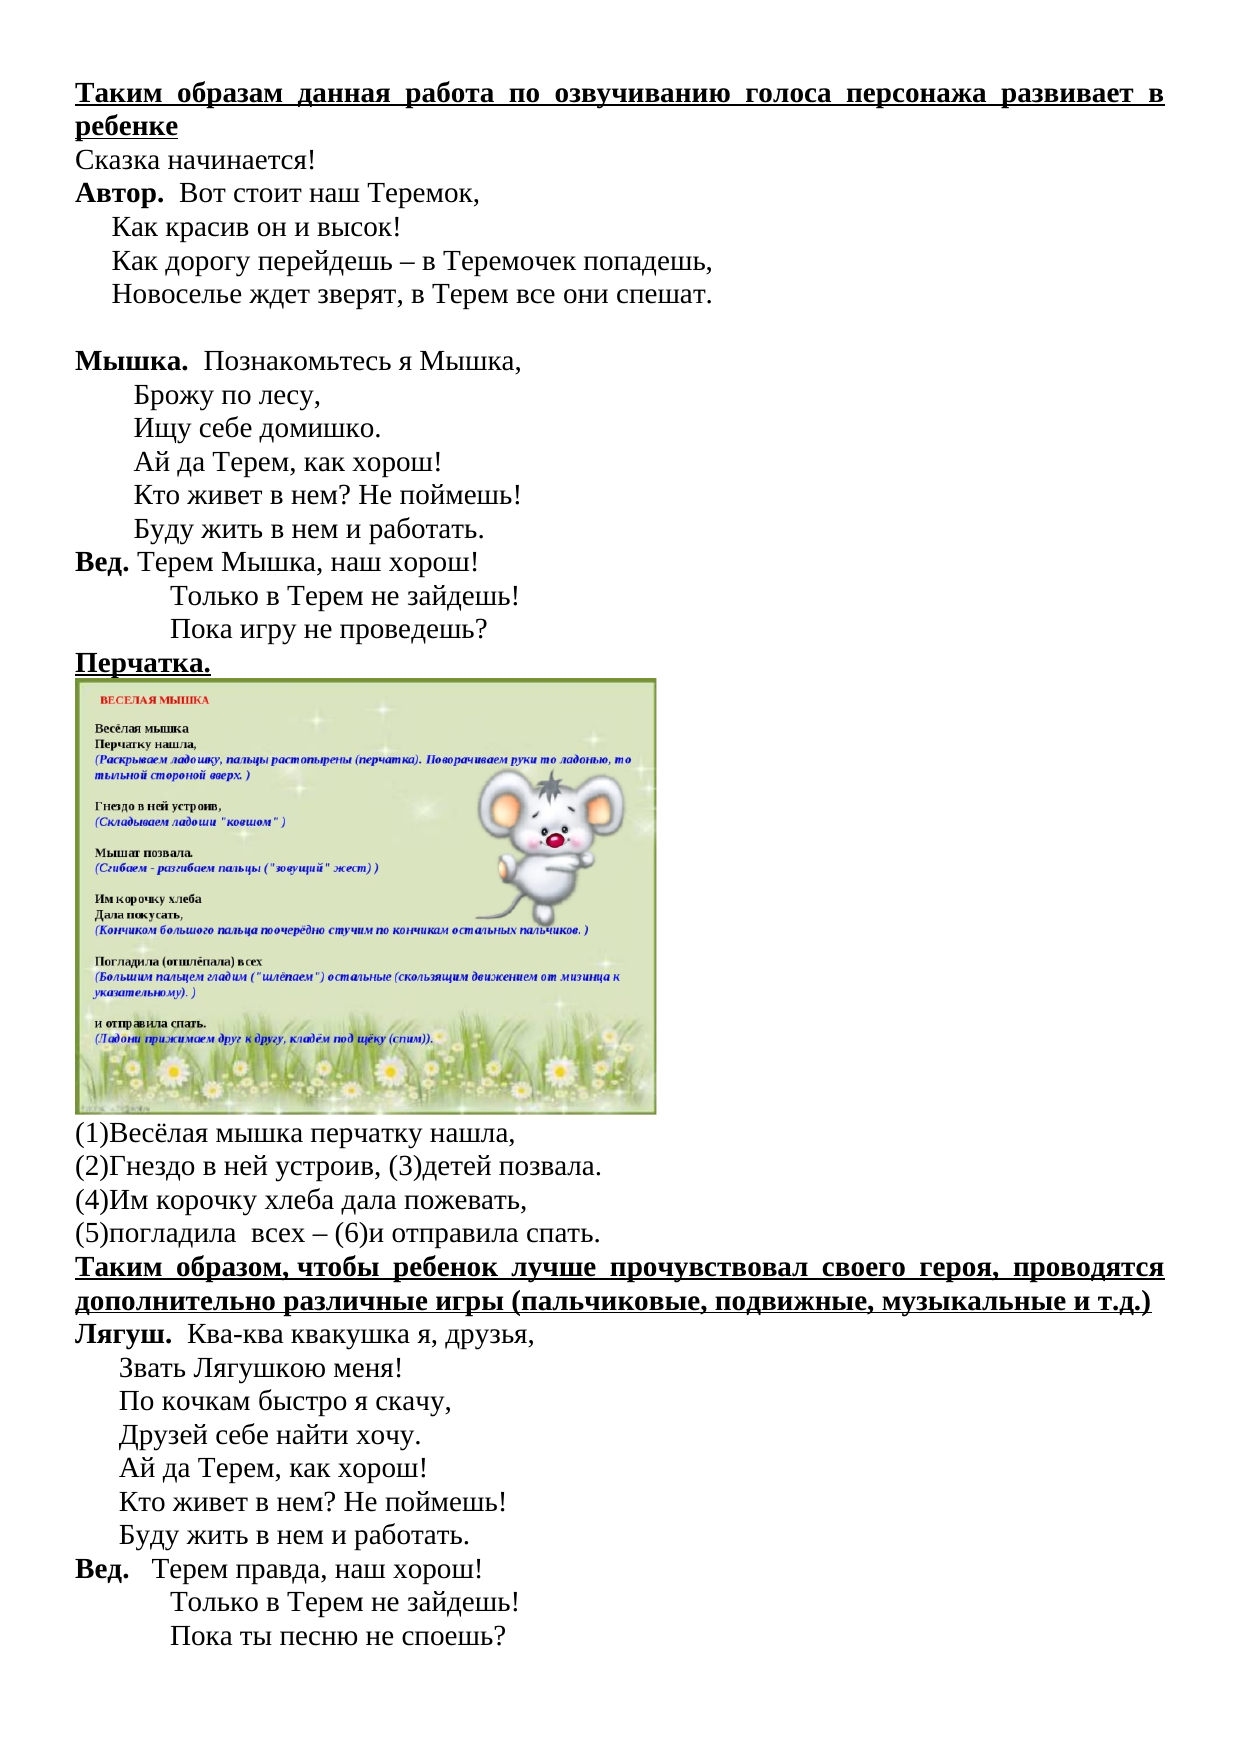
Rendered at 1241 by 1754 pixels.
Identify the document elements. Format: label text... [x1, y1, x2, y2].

text (1)Весёлая мышка перчатку нашла, [75, 1115, 1165, 1148]
text Новоселье ждет зверят, в Терем все они спешат. [75, 276, 1165, 310]
text Таким образом, чтобы ребенок лучше прочувствовал своего героя, проводятся дополнительно различные игры (пальчиковые, подвижные, музыкальные и т.д.) [75, 1280, 1165, 1316]
text Вед. Терем Мышка, наш хорош! [75, 544, 1165, 578]
text Таким образам данная работа по озвучиванию голоса персонажа развивает в ребенке [75, 75, 1165, 104]
text Автор. Вот стоит наш Теремок, [75, 176, 1165, 209]
text Сказка начинается! [75, 142, 1165, 176]
text Перчатка. [75, 645, 1165, 679]
text Таким образом, чтобы ребенок лучше прочувствовал своего героя, проводятся дополнительно различные игры (пальчиковые, подвижные, музыкальные и т.д.) [75, 1249, 1165, 1278]
text Таким образам данная работа по озвучиванию голоса персонажа развивает в ребенке [75, 106, 1165, 142]
text (4)Им корочку хлеба дала пожевать, [75, 1182, 1165, 1216]
text Только в Терем не зайдешь! [75, 1584, 1165, 1618]
text Ай да Терем, как хорош! [75, 1450, 1165, 1484]
text (5)погладила всех – (6)и отправила спать. [75, 1216, 1165, 1249]
text Кто живет в нем? Не поймешь! [75, 1484, 1165, 1517]
text Вед. Терем правда, наш хорош! [75, 1551, 1165, 1584]
text (2)Гнездо в ней устроив, (3)детей позвала. [75, 1148, 1165, 1182]
picture [75, 678, 657, 1115]
text Пока ты песню не споешь? [75, 1618, 1165, 1652]
text Мышка. Познакомьтесь я Мышка, [75, 343, 1165, 377]
text По кочкам быстро я скачу, [75, 1383, 1165, 1417]
text Как дорогу перейдешь – в Теремочек попадешь, [75, 243, 1165, 276]
text Лягуш. Ква-ква квакушка я, друзья, [75, 1316, 1165, 1350]
text Звать Лягушкою меня! [75, 1350, 1165, 1383]
text Буду жить в нем и работать. [75, 1517, 1165, 1551]
text Брожу по лесу, [75, 377, 1165, 410]
text Пока игру не проведешь? [75, 612, 1165, 645]
text Как красив он и высок! [75, 209, 1165, 243]
text Буду жить в нем и работать. [75, 511, 1165, 544]
text Только в Терем не зайдешь! [75, 578, 1165, 612]
text Кто живет в нем? Не поймешь! [75, 477, 1165, 511]
text Ищу себе домишко. [75, 410, 1165, 444]
text Друзей себе найти хочу. [75, 1417, 1165, 1450]
text Ай да Терем, как хорош! [75, 444, 1165, 477]
